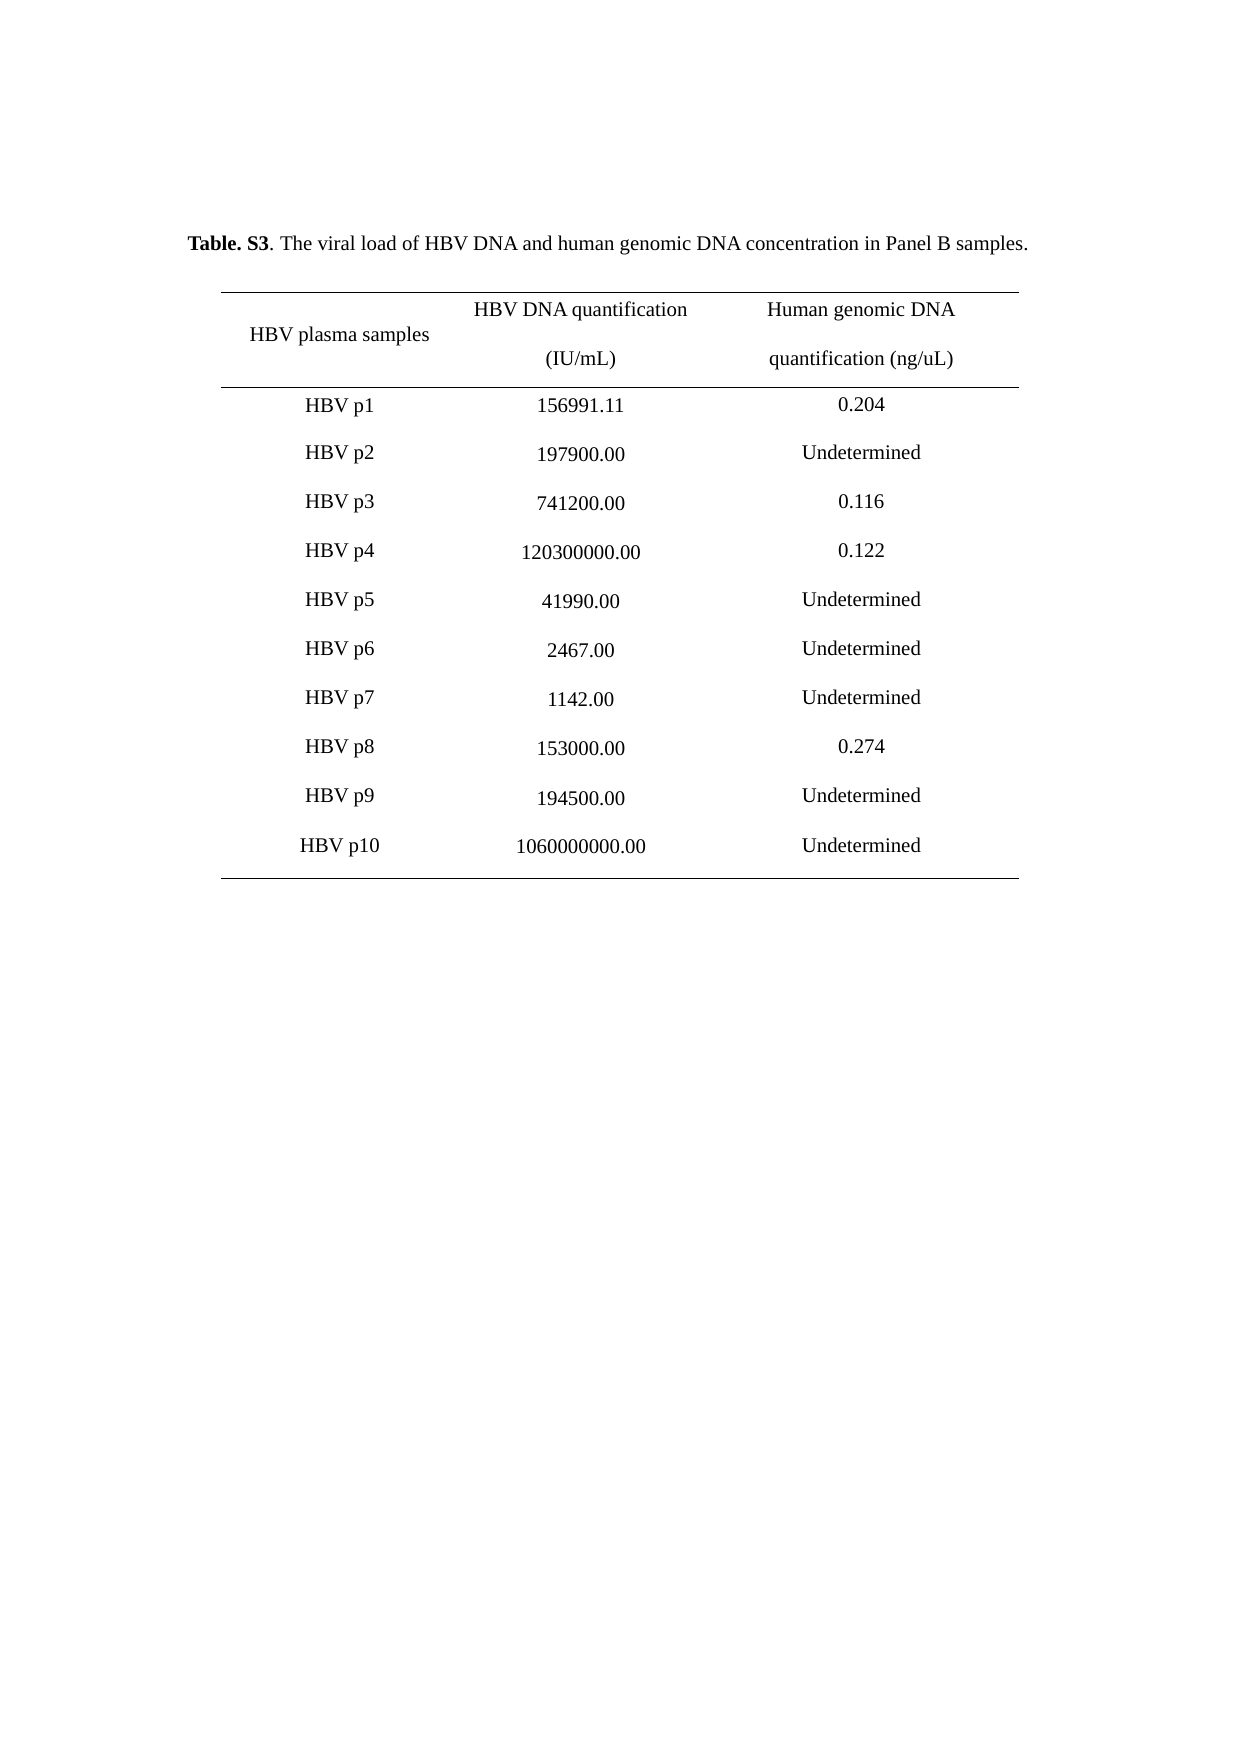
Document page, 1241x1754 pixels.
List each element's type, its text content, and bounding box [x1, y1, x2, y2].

table_cell HBV p6 [221, 632, 458, 681]
table_cell HBV p7 [221, 681, 458, 730]
table_cell 0.274 [704, 730, 1019, 779]
table_cell Undetermined [704, 632, 1019, 681]
table_header Human genomic DNA quantification (ng/uL) [704, 293, 1019, 387]
table_cell HBV p5 [221, 583, 458, 632]
table_header HBV plasma samples [221, 293, 458, 387]
table_cell 0.122 [704, 534, 1019, 583]
table_cell Undetermined [704, 436, 1019, 485]
table_cell 1060000000.00 [458, 828, 703, 877]
table_cell HBV p3 [221, 485, 458, 534]
table_cell HBV p9 [221, 779, 458, 828]
table_cell 0.204 [704, 388, 1019, 436]
text Table. S3. The viral load of HBV DNA and human genomic DNA concentration in Panel B samples. [187, 227, 1053, 259]
table_cell HBV p8 [221, 730, 458, 779]
table_cell 0.116 [704, 485, 1019, 534]
table_cell 741200.00 [458, 485, 703, 534]
table_cell 156991.11 [458, 388, 703, 436]
table_cell 197900.00 [458, 436, 703, 485]
table_cell HBV p10 [221, 828, 458, 877]
table_cell 153000.00 [458, 730, 703, 779]
table_cell 194500.00 [458, 779, 703, 828]
table_cell Undetermined [704, 583, 1019, 632]
table_cell HBV p1 [221, 388, 458, 436]
table_cell Undetermined [704, 779, 1019, 828]
table_cell 120300000.00 [458, 534, 703, 583]
table_cell 2467.00 [458, 632, 703, 681]
table_cell 41990.00 [458, 583, 703, 632]
table_cell Undetermined [704, 828, 1019, 877]
table_cell HBV p4 [221, 534, 458, 583]
table_cell HBV p2 [221, 436, 458, 485]
table_header HBV DNA quantification (IU/mL) [458, 293, 703, 387]
table_cell Undetermined [704, 681, 1019, 730]
table_cell 1142.00 [458, 681, 703, 730]
